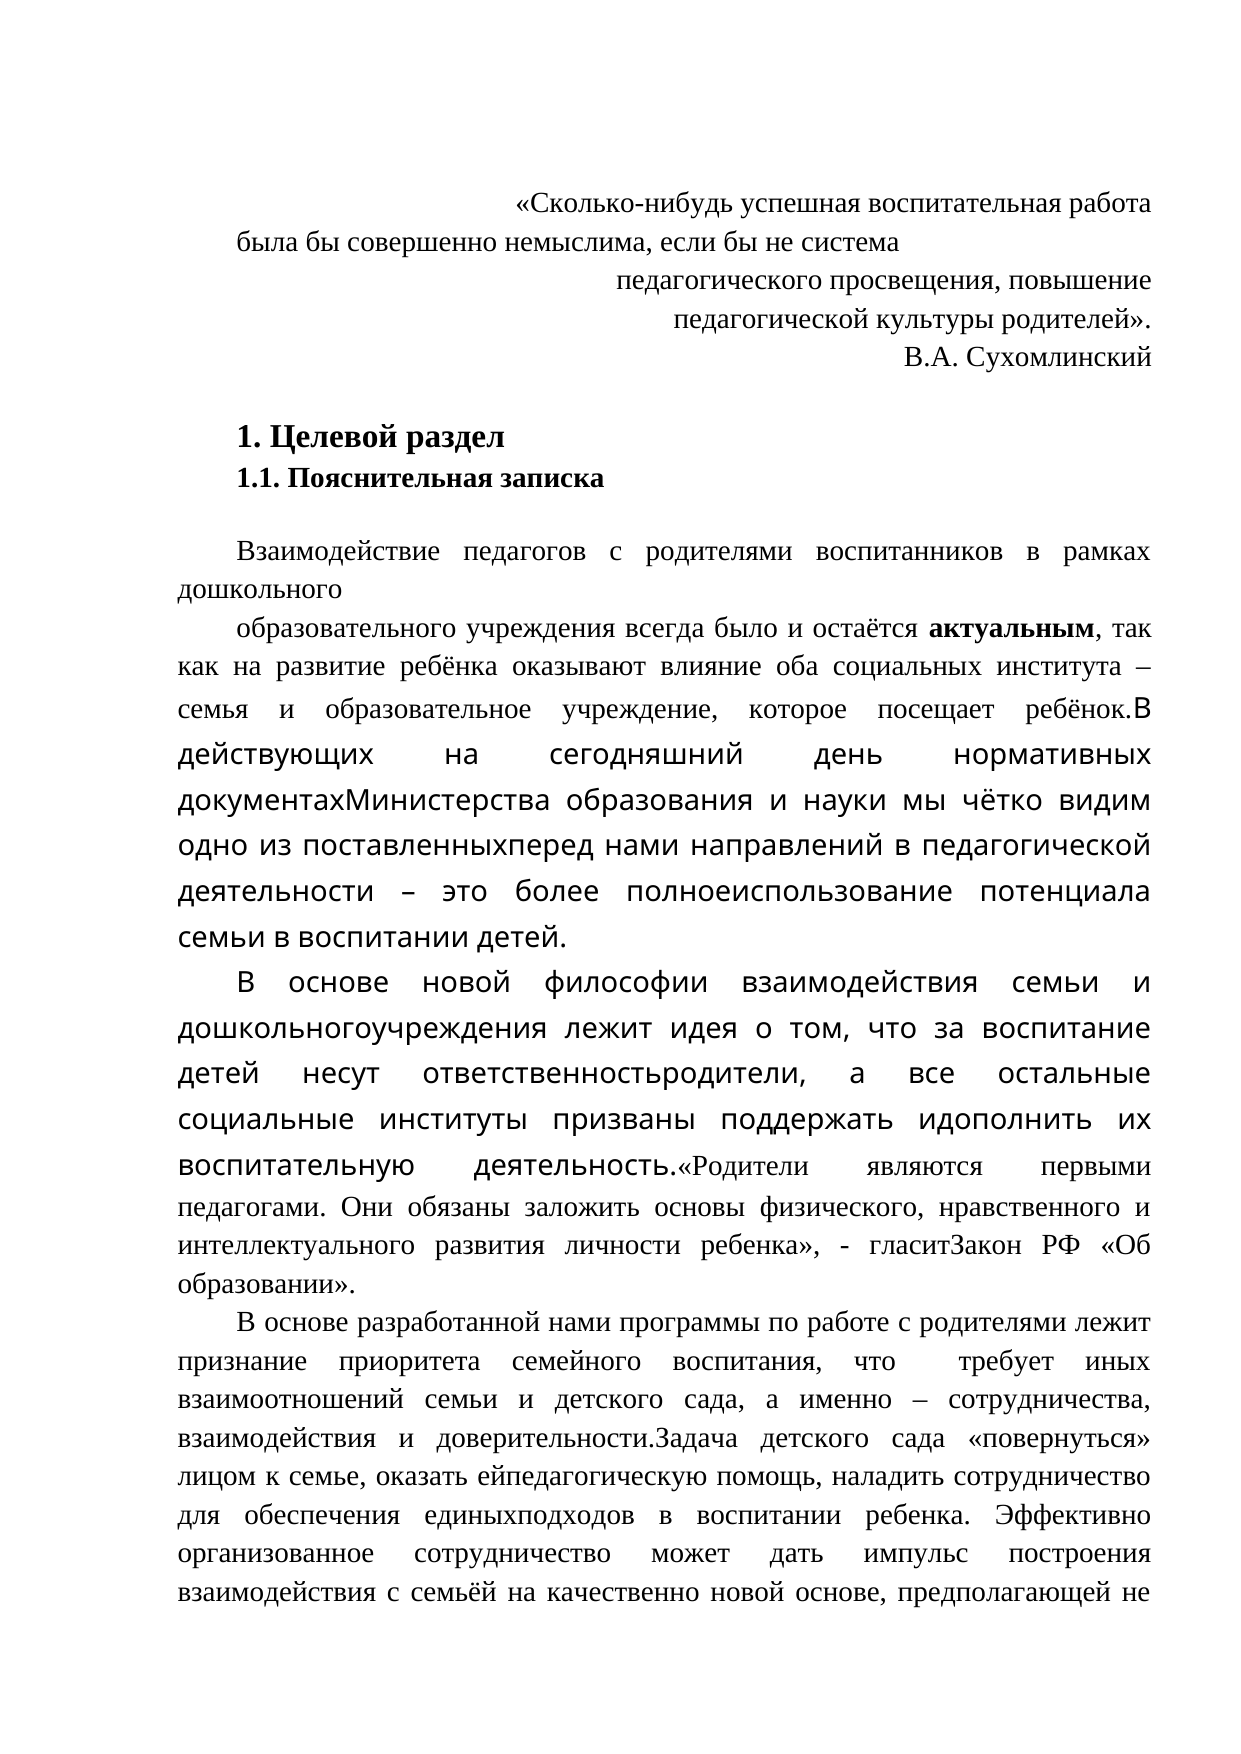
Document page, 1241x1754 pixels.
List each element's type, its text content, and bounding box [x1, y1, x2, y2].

text В основе новой философии взаимодействия семьи и дошкольногоучреждения лежит идея о том, что за воспитание детей несут ответственностьродители, а все остальные социальные институты призваны поддержать идополнить их воспитательную деятельность.«Родители являются первыми педагогами. Они обязаны заложить основы физического, нравственного и интеллектуального развития личности ребенка», - гласитЗакон РФ «Об образовании». [177, 961, 1152, 1299]
text педагогической культуры родителей». [177, 301, 1152, 334]
text педагогического просвещения, повышение [177, 262, 1152, 296]
text была бы совершенно немыслима, если бы не система [177, 224, 1152, 257]
text Взаимодействие педагогов с родителями воспитанников в рамках дошкольного [177, 533, 1152, 605]
text 1. Целевой раздел [177, 416, 1152, 455]
text «Сколько-нибудь успешная воспитательная работа [177, 185, 1152, 219]
text 1.1. Пояснительная записка [177, 461, 1152, 494]
text В.А. Сухомлинский [177, 339, 1152, 373]
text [177, 1304, 1152, 1608]
text образовательного учреждения всегда было и остаётся актуальным, так как на развитие ребёнка оказывают влияние оба социальных института – семья и образовательное учреждение, которое посещает ребёнок.В действующих на сегодняшний день нормативных документахМинистерства образования и науки мы чётко видим одно из поставленныхперед нами направлений в педагогической деятельности – это более полноеиспользование потенциала семьи в воспитании детей. [177, 610, 1152, 956]
